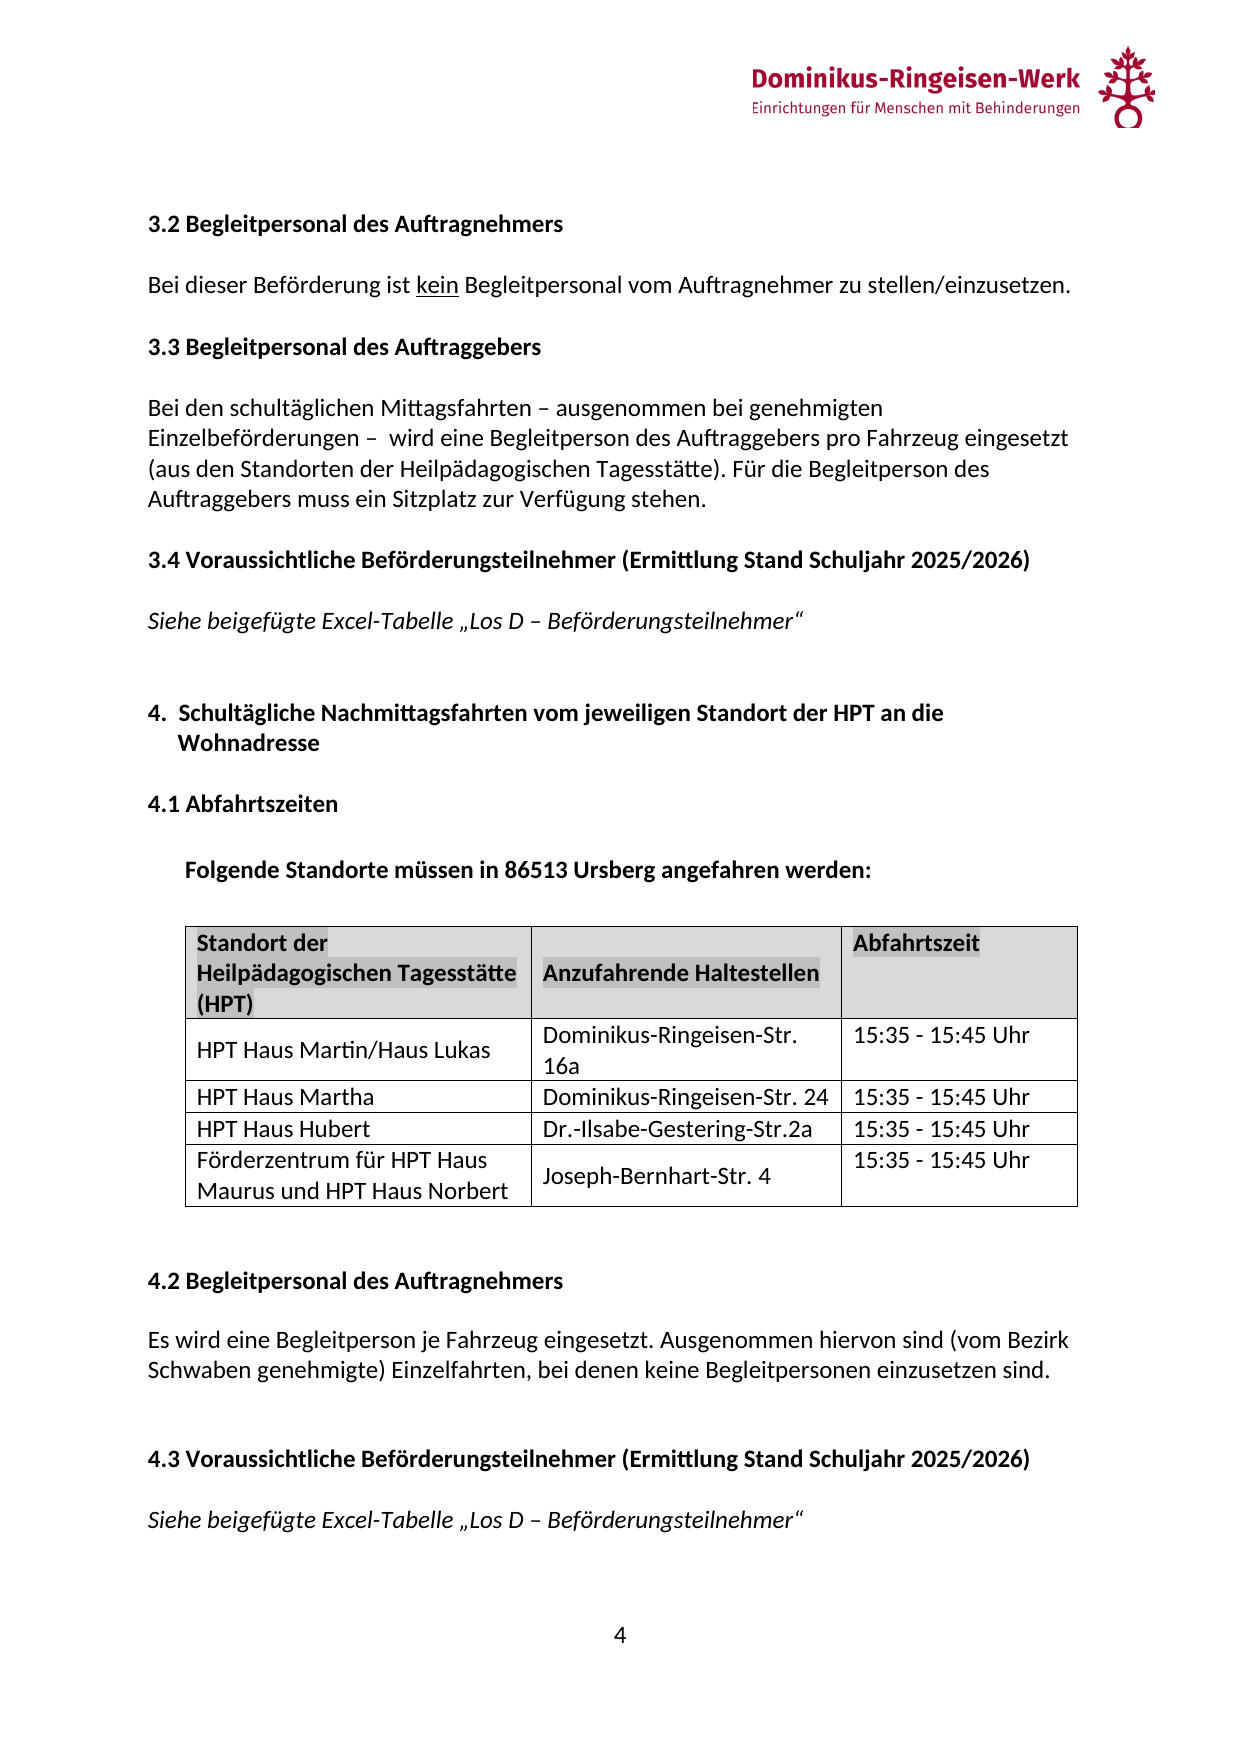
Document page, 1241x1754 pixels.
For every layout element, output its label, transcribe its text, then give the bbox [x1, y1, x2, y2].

table_cell 15:35 - 15:45 Uhr [842, 1113, 1077, 1143]
list Folgende Standorte müssen in 86513 Ursberg angefahren werden: [185, 855, 1093, 885]
table_cell Dominikus-Ringeisen-Str. 24 [532, 1081, 841, 1112]
text 3.2 Begleitpersonal des Auftragnehmers [148, 209, 1093, 239]
text 4. Schultägliche Nachmittagsfahrten vom jeweiligen Standort der HPT an die Wohnadresse [148, 697, 1093, 758]
text 4.1 Abfahrtszeiten [148, 788, 1093, 819]
text Es wird eine Begleitperson je Fahrzeug eingesetzt. Ausgenommen hiervon sind (vom Bezirk Schwaben genehmigte) Einzelfahrten, bei denen keine Begleitpersonen einzusetzen sind. [148, 1324, 1093, 1385]
text Siehe beigefügte Excel-Tabelle „Los D – Beförderungsteilnehmer“ [148, 605, 1093, 636]
text 3.3 Begleitpersonal des Auftraggebers [148, 331, 1093, 361]
table_cell 15:35 - 15:45 Uhr [842, 1145, 1077, 1206]
table_cell Förderzentrum für HPT Haus Maurus und HPT Haus Norbert [186, 1145, 531, 1206]
text 4.2 Begleitpersonal des Auftragnehmers [148, 1265, 1093, 1296]
table_cell 15:35 - 15:45 Uhr [842, 1081, 1077, 1112]
table_cell HPT Haus Martin/Haus Lukas [186, 1019, 531, 1080]
text Bei den schultäglichen Mittagsfahrten – ausgenommen bei genehmigten Einzelbeförderungen – wird eine Begleitperson des Auftraggebers pro Fahrzeug eingesetzt (aus den Standorten der Heilpädagogischen Tagesstätte). Für die Begleitperson des Auftraggebers muss ein Sitzplatz zur Verfügung stehen. [148, 392, 1093, 514]
table_cell 15:35 - 15:45 Uhr [842, 1019, 1077, 1080]
table_header Anzufahrende Haltestellen [532, 927, 841, 1018]
table_cell Dr.-Ilsabe-Gestering-Str.2a [532, 1113, 841, 1143]
table_cell Dominikus-Ringeisen-Str. 16a [532, 1019, 841, 1080]
picture [752, 45, 1155, 128]
table_cell HPT Haus Hubert [186, 1113, 531, 1143]
text 4.3 Voraussichtliche Beförderungsteilnehmer (Ermittlung Stand Schuljahr 2025/2026) [148, 1443, 1093, 1474]
table_header Abfahrtszeit [842, 927, 1077, 1018]
text Bei dieser Beförderung ist kein Begleitpersonal vom Auftragnehmer zu stellen/einzusetzen. [148, 270, 1093, 300]
text 3.4 Voraussichtliche Beförderungsteilnehmer (Ermittlung Stand Schuljahr 2025/2026) [148, 544, 1093, 575]
table_cell Joseph-Bernhart-Str. 4 [532, 1145, 841, 1206]
table_header Standort der Heilpädagogischen Tagesstätte (HPT) [254, 927, 531, 1018]
text Siehe beigefügte Excel-Tabelle „Los D – Beförderungsteilnehmer“ [148, 1504, 1093, 1535]
table_cell HPT Haus Martha [186, 1081, 531, 1112]
